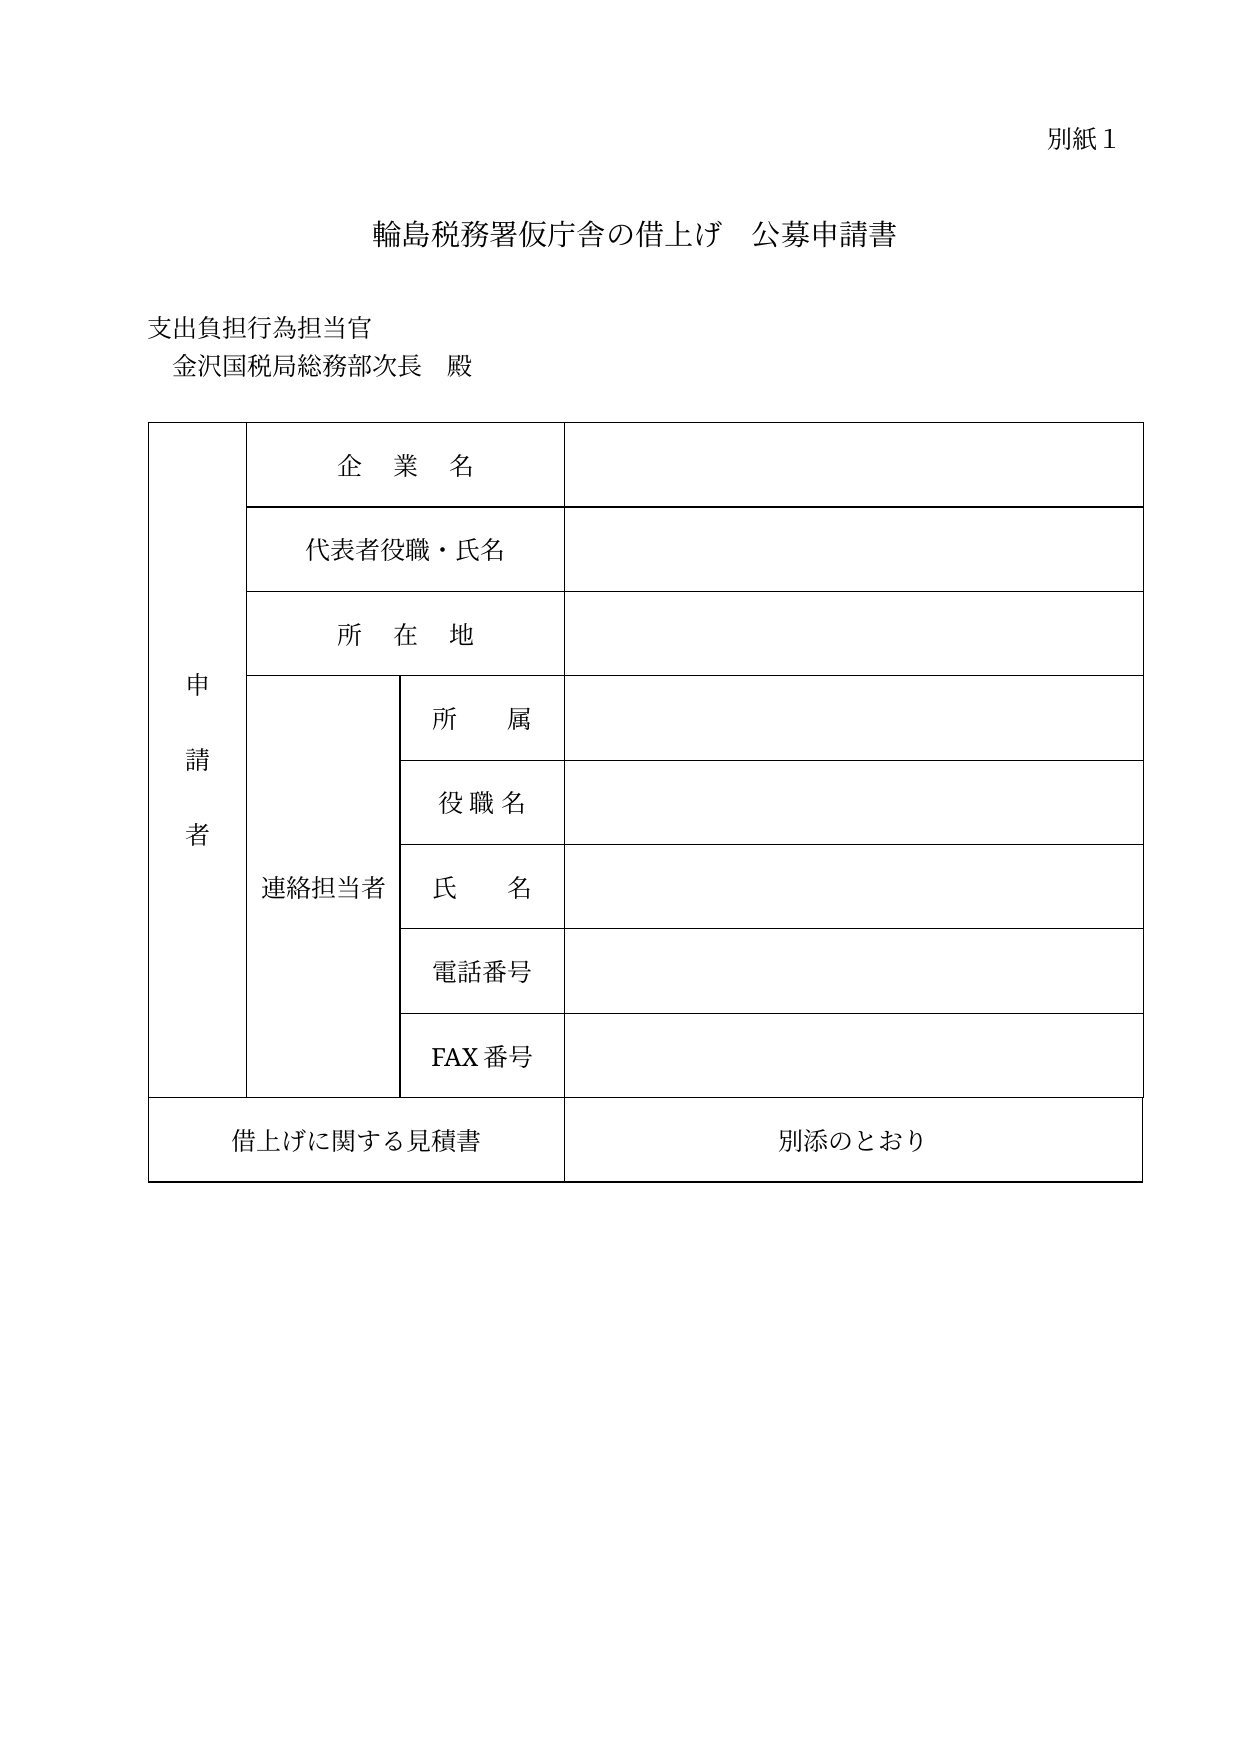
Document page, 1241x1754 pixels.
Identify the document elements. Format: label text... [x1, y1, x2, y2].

table_cell 連絡担当者 [247, 676, 399, 1097]
table_cell [565, 761, 1143, 844]
table_cell 所 属 [401, 676, 564, 759]
table_cell FAX番号 [401, 1014, 564, 1097]
table_cell 役職名 [401, 761, 564, 844]
table_cell [565, 845, 1143, 928]
table_cell 代表者役職・氏名 [247, 508, 564, 591]
table_cell 借上げに関する見積書 [149, 1098, 564, 1181]
table_cell 氏 名 [401, 845, 564, 928]
table_cell [565, 676, 1143, 759]
table_header 企業名 [247, 423, 564, 506]
table_cell [565, 592, 1143, 675]
text 別紙１ [148, 119, 1122, 157]
table_cell 所在地 [247, 592, 564, 675]
table_cell [565, 1014, 1143, 1097]
table_cell 別添のとおり [565, 1098, 1142, 1181]
table_cell 電話番号 [401, 929, 564, 1013]
text 支出負担行為担当官 [148, 308, 1122, 346]
table_header 申 請 者 [149, 423, 246, 1097]
text 輪島税務署仮庁舎の借上げ 公募申請書 [148, 194, 1122, 270]
table_cell [565, 929, 1143, 1013]
text 金沢国税局総務部次長 殿 [148, 346, 1122, 384]
table_header [565, 423, 1143, 506]
table_cell [565, 508, 1143, 591]
